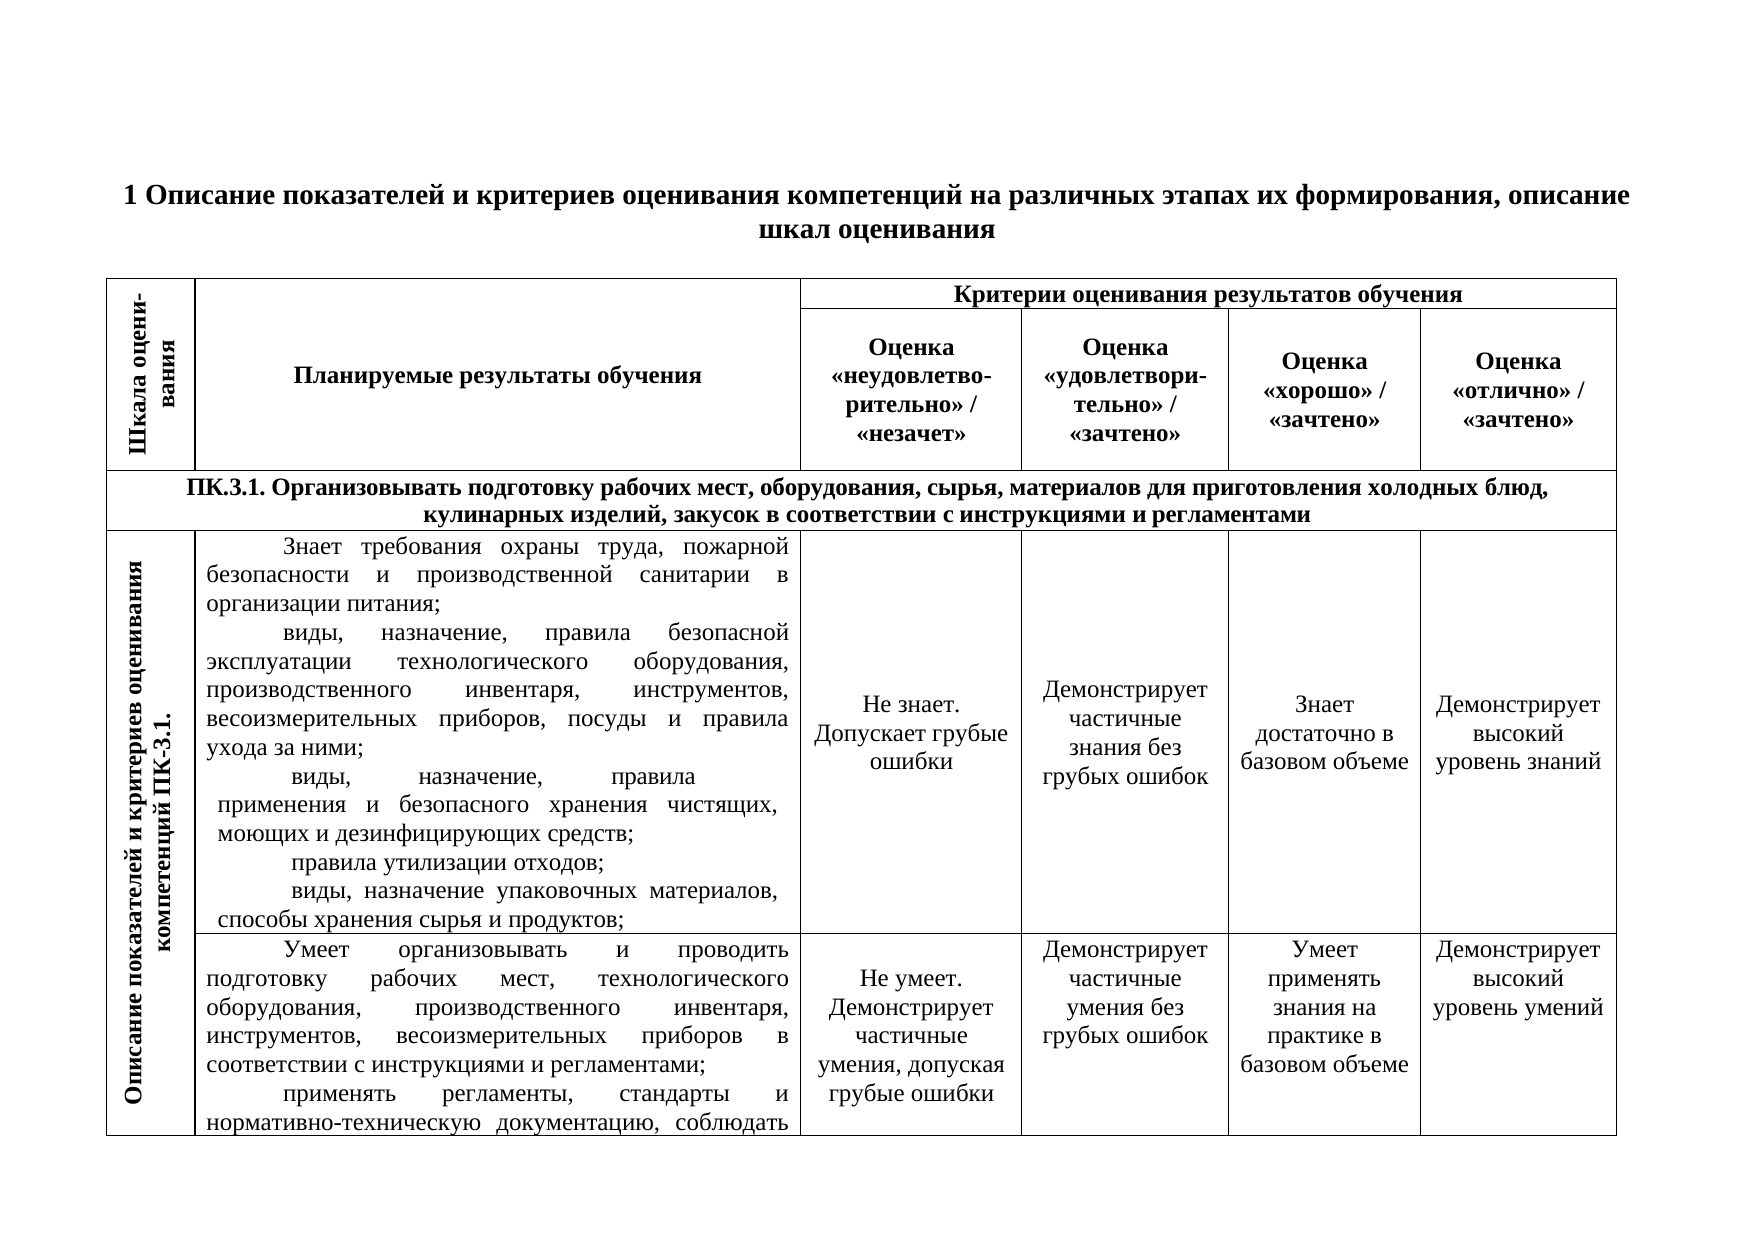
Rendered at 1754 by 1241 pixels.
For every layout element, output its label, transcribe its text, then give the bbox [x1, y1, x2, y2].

table_cell Знает достаточно в базовом объеме [1229, 531, 1420, 933]
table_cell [1022, 934, 1228, 1135]
table_cell Оценка «удовлетворительно» / «зачтено» [1022, 309, 1228, 470]
table_cell Описание показателей и критериев оценивания компетенций ПК-3.1. [107, 531, 194, 1135]
table_header Шкала оценивания [107, 279, 194, 470]
table_cell Демонстрирует высокий уровень знаний [1421, 531, 1616, 933]
table_header Критерии оценивания результатов обучения [801, 279, 1616, 308]
table_cell Знает требования охраны труда, пожарной безопасности и производственной санитарии в организации питания; виды, назначение, правила безопасной эксплуатации технологического оборудования, производственного инвентаря, инструментов, весоизмерительных приборов, посуды и правила ухода за ними; виды, назначение, правила применения и безопасного хранения чистящих, моющих и дезинфицирующих средств; правила утилизации отходов; виды, назначение упаковочных материалов, способы хранения сырья и продуктов; [196, 531, 800, 933]
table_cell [1229, 934, 1420, 1135]
table_cell Демонстрирует частичные знания без грубых ошибок [1022, 531, 1228, 933]
text 1 Описание показателей и критериев оценивания компетенций на различных этапах их формирования, описание шкал оценивания [118, 177, 1636, 244]
table_cell Оценка «неудовлетворительно» / «незачет» [801, 309, 1021, 470]
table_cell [1421, 934, 1616, 1135]
table_cell Не знает. Допускает грубые ошибки [801, 531, 1021, 933]
table_cell Оценка «отлично» / «зачтено» [1421, 309, 1616, 470]
table_cell ПК.3.1. Организовывать подготовку рабочих мест, оборудования, сырья, материалов для приготовления холодных блюд, кулинарных изделий, закусок в соответствии с инструкциями и регламентами [107, 471, 1616, 530]
table_cell Оценка «хорошо» / «зачтено» [1229, 309, 1420, 470]
table_header Планируемые результаты обучения [196, 279, 800, 470]
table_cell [196, 934, 800, 1135]
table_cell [801, 934, 1021, 1135]
